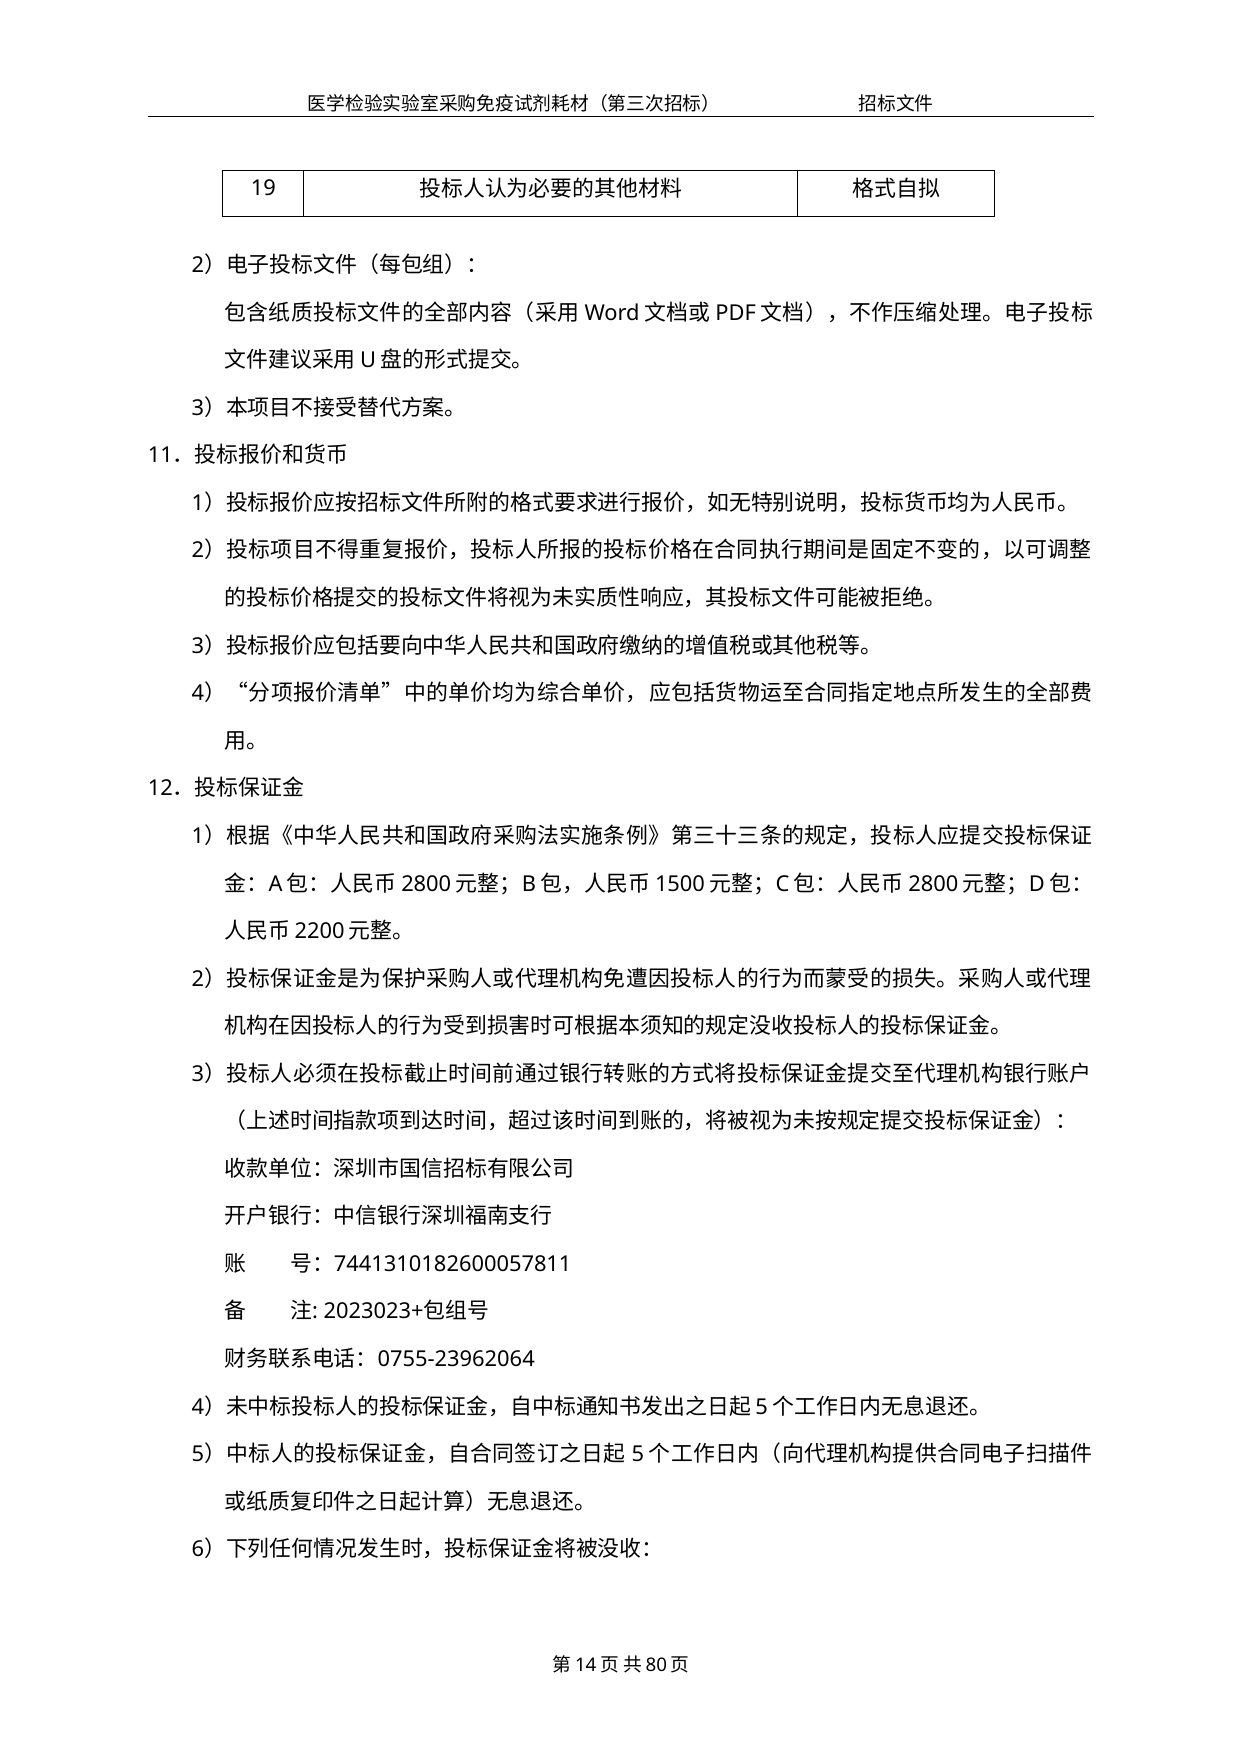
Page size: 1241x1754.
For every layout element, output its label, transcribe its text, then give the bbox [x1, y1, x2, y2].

text 4）未中标投标人的投标保证金，自中标通知书发出之日起5个工作日内无息退还。 [191, 1389, 1094, 1421]
text 1）投标报价应按招标文件所附的格式要求进行报价，如无特别说明，投标货币均为人民币。 [191, 485, 1094, 517]
table_cell 19 [223, 171, 303, 216]
subtitle 12．投标保证金 [148, 770, 1094, 802]
text 财务联系电话：0755-23962064 [224, 1341, 1094, 1373]
text 2）电子投标文件（每包组）： [148, 247, 1094, 279]
text 包含纸质投标文件的全部内容（采用Word文档或PDF文档），不作压缩处理。电子投标文件建议采用U盘的形式提交。 [224, 294, 1094, 374]
text 5）中标人的投标保证金，自合同签订之日起5个工作日内（向代理机构提供合同电子扫描件或纸质复印件之日起计算）无息退还。 [191, 1436, 1094, 1516]
text 2）投标保证金是为保护采购人或代理机构免遭因投标人的行为而蒙受的损失。采购人或代理机构在因投标人的行为受到损害时可根据本须知的规定没收投标人的投标保证金。 [191, 961, 1094, 1040]
subtitle 11．投标报价和货币 [148, 437, 1094, 469]
table_cell 格式自拟 [798, 171, 994, 216]
text 开户银行：中信银行深圳福南支行 [224, 1198, 1094, 1230]
text 3）本项目不接受替代方案。 [148, 390, 1094, 421]
text 收款单位：深圳市国信招标有限公司 [224, 1151, 1094, 1183]
text 3）投标人必须在投标截止时间前通过银行转账的方式将投标保证金提交至代理机构银行账户（上述时间指款项到达时间，超过该时间到账的，将被视为未按规定提交投标保证金）： [191, 1056, 1094, 1135]
text 备 注: 2023023+包组号 [224, 1293, 1094, 1325]
text 2）投标项目不得重复报价，投标人所报的投标价格在合同执行期间是固定不变的，以可调整的投标价格提交的投标文件将视为未实质性响应，其投标文件可能被拒绝。 [191, 532, 1094, 612]
text 3）投标报价应包括要向中华人民共和国政府缴纳的增值税或其他税等。 [191, 628, 1094, 659]
table_cell 投标人认为必要的其他材料 [304, 171, 797, 216]
text 1）根据《中华人民共和国政府采购法实施条例》第三十三条的规定，投标人应提交投标保证金：A包：人民币2800元整；B包，人民币1500元整；C包：人民币2800元整；D包：人民币2200元整。 [191, 818, 1094, 945]
text 账 号：7441310182600057811 [224, 1246, 1094, 1278]
text 6）下列任何情况发生时，投标保证金将被没收： [191, 1531, 1094, 1563]
text 4）“分项报价清单”中的单价均为综合单价，应包括货物运至合同指定地点所发生的全部费用。 [191, 675, 1094, 754]
